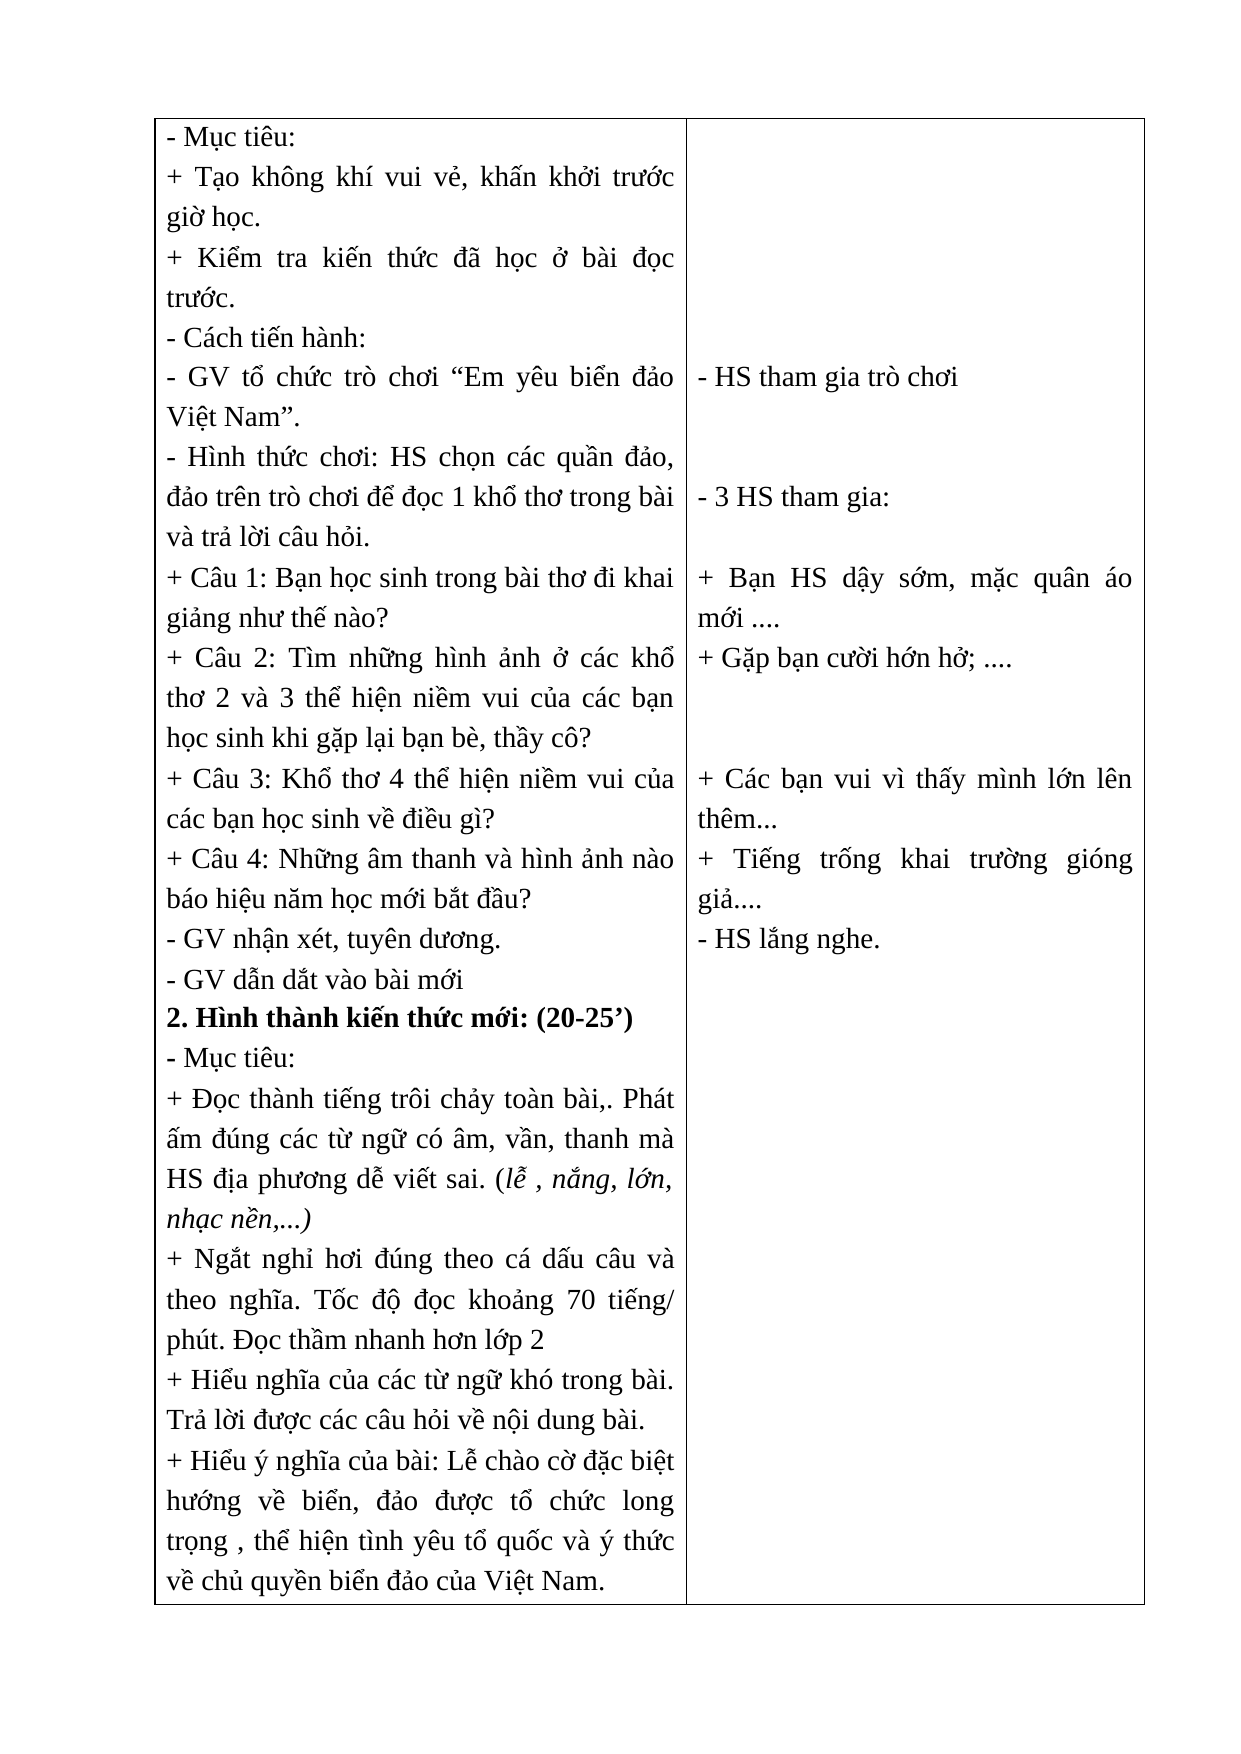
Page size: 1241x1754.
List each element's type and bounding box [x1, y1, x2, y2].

table_cell [687, 119, 1144, 1603]
table_cell [156, 119, 686, 1603]
